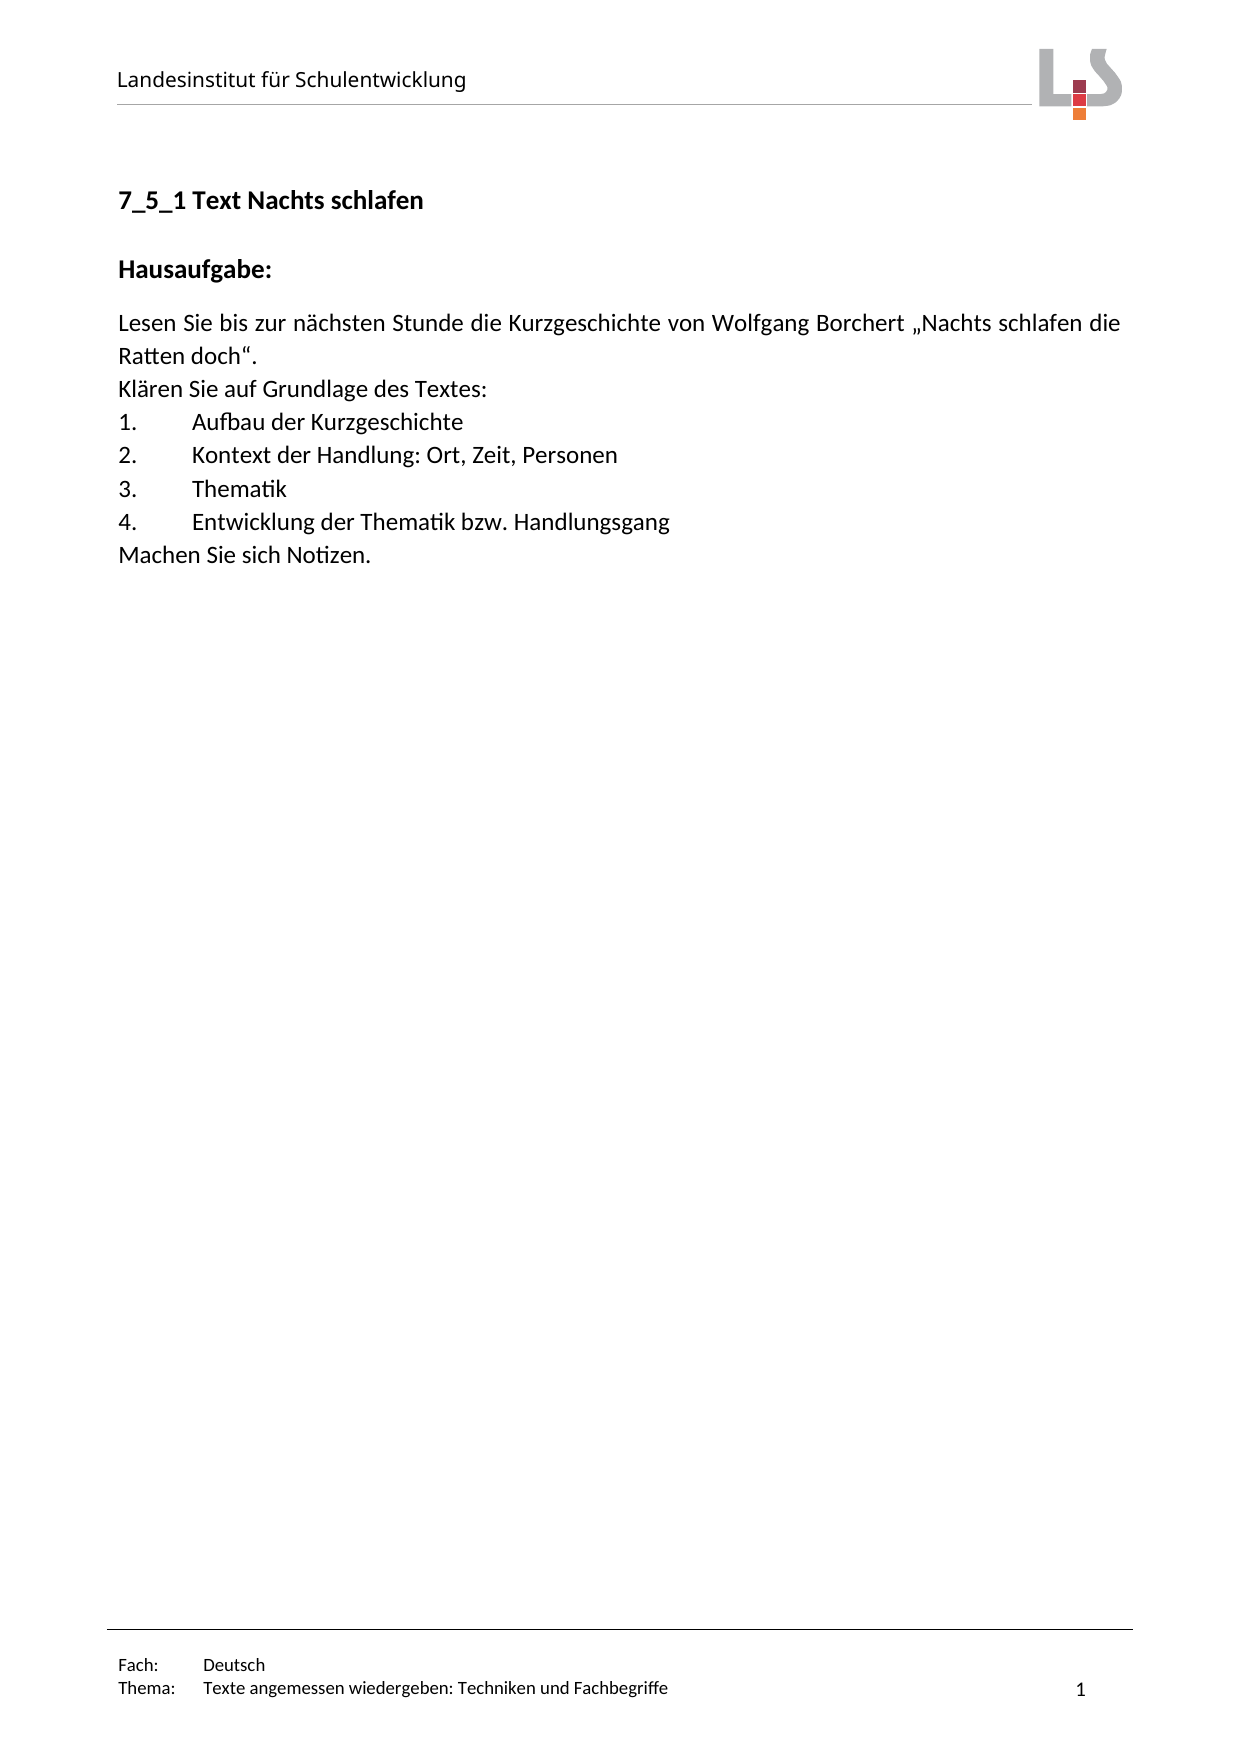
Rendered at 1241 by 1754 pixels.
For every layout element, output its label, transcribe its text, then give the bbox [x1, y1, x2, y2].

text 3. Thematik [118, 471, 1122, 504]
text 4. Entwicklung der Thematik bzw. Handlungsgang [118, 504, 1122, 537]
text Machen Sie sich Notizen. [118, 537, 1122, 570]
text 1. Aufbau der Kurzgeschichte [118, 404, 1122, 437]
text Lesen Sie bis zur nächsten Stunde die Kurzgeschichte von Wolfgang Borchert „Nachts schlafen die Ratten doch“. [118, 305, 1122, 371]
subtitle Hausaufgabe: [118, 246, 1122, 287]
text Klären Sie auf Grundlage des Textes: [118, 371, 1122, 404]
text 2. Kontext der Handlung: Ort, Zeit, Personen [118, 437, 1122, 471]
subtitle 7_5_1 Text Nachts schlafen [118, 177, 1122, 217]
